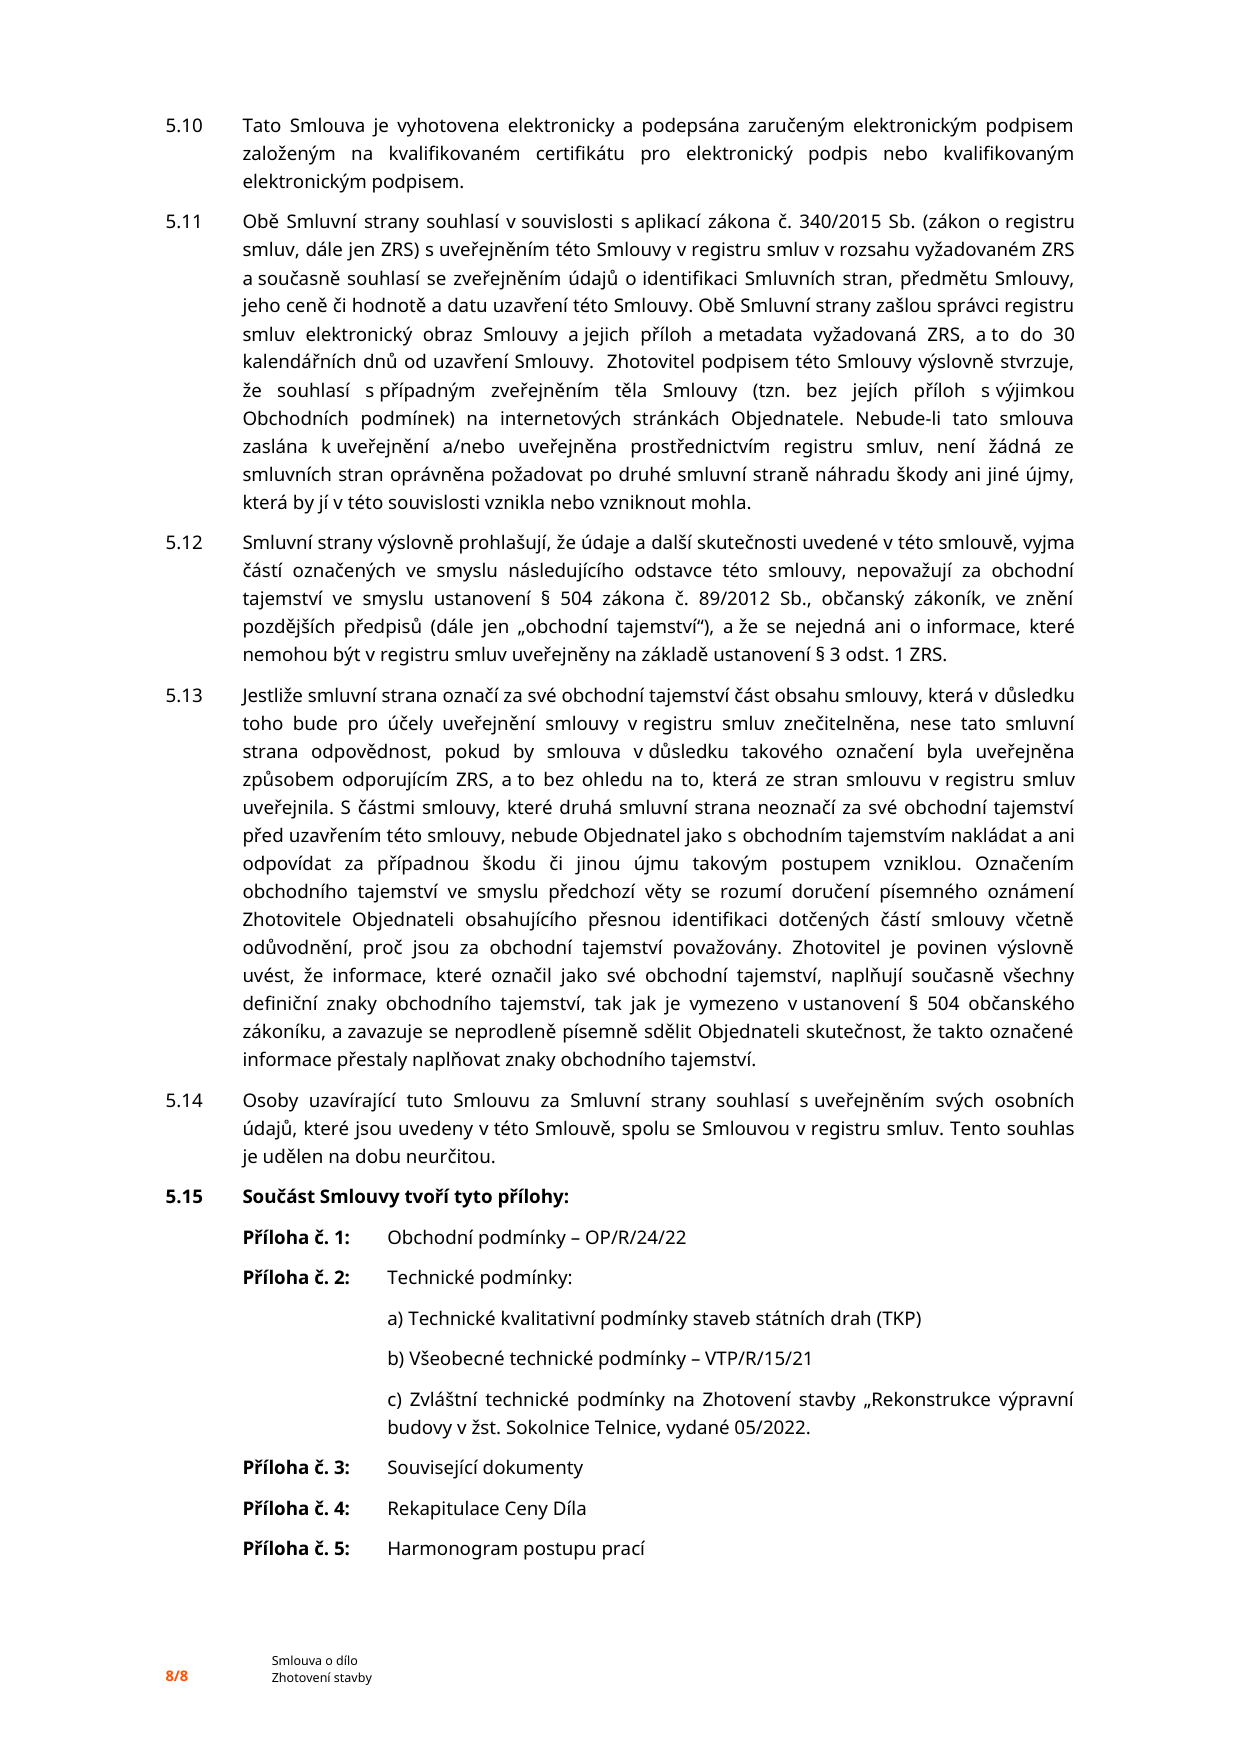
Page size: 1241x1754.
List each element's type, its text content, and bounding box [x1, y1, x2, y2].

text Jestliže smluvní strana označí za své obchodní tajemství část obsahu smlouvy, která v důsledku toho bude pro účely uveřejnění smlouvy v registru smluv znečitelněna, nese tato smluvní strana odpovědnost, pokud by smlouva v důsledku takového označení byla uveřejněna způsobem odporujícím ZRS, a to bez ohledu na to, která ze stran smlouvu v registru smluv uveřejnila. S částmi smlouvy, které druhá smluvní strana neoznačí za své obchodní tajemství před uzavřením této smlouvy, nebude Objednatel jako s obchodním tajemstvím nakládat a ani odpovídat za případnou škodu či jinou újmu takovým postupem vzniklou. Označením obchodního tajemství ve smyslu předchozí věty se rozumí doručení písemného oznámení Zhotovitele Objednateli obsahujícího přesnou identifikaci dotčených částí smlouvy včetně odůvodnění, proč jsou za obchodní tajemství považovány. Zhotovitel je povinen výslovně uvést, že informace, které označil jako své obchodní tajemství, naplňují současně všechny definiční znaky obchodního tajemství, tak jak je vymezeno v ustanovení § 504 občanského zákoníku, a zavazuje se neprodleně písemně sdělit Objednateli skutečnost, že takto označené informace přestaly naplňovat znaky obchodního tajemství. [165, 682, 1075, 1072]
text Tato Smlouva je vyhotovena elektronicky a podepsána zaručeným elektronickým podpisem založeným na kvalifikovaném certifikátu pro elektronický podpis nebo kvalifikovaným elektronickým podpisem. [165, 112, 1075, 194]
text Osoby uzavírající tuto Smlouvu za Smluvní strany souhlasí s uveřejněním svých osobních údajů, které jsou uvedeny v této Smlouvě, spolu se Smlouvou v registru smluv. Tento souhlas je udělen na dobu neurčitou. [165, 1087, 1075, 1168]
text Příloha č. 3: Související dokumenty [242, 1454, 1075, 1480]
text Součást Smlouvy tvoří tyto přílohy: [165, 1183, 1075, 1209]
text Smluvní strany výslovně prohlašují, že údaje a další skutečnosti uvedené v této smlouvě, vyjma částí označených ve smyslu následujícího odstavce této smlouvy, nepovažují za obchodní tajemství ve smyslu ustanovení § 504 zákona č. 89/2012 Sb., občanský zákoník, ve znění pozdějších předpisů (dále jen „obchodní tajemství“), a že se nejedná ani o informace, které nemohou být v registru smluv uveřejněny na základě ustanovení § 3 odst. 1 ZRS. [165, 529, 1075, 667]
text b) Všeobecné technické podmínky – VTP/R/15/21 [387, 1346, 1075, 1371]
text Příloha č. 5: Harmonogram postupu prací [242, 1536, 1075, 1561]
text Příloha č. 1: Obchodní podmínky – OP/R/24/22 [242, 1224, 1075, 1249]
text Obě Smluvní strany souhlasí v souvislosti s aplikací zákona č. 340/2015 Sb. (zákon o registru smluv, dále jen ZRS) s uveřejněním této Smlouvy v registru smluv v rozsahu vyžadovaném ZRS a současně souhlasí se zveřejněním údajů o identifikaci Smluvních stran, předmětu Smlouvy, jeho ceně či hodnotě a datu uzavření této Smlouvy. Obě Smluvní strany zašlou správci registru smluv elektronický obraz Smlouvy a jejich příloh a metadata vyžadovaná ZRS, a to do 30 kalendářních dnů od uzavření Smlouvy. Zhotovitel podpisem této Smlouvy výslovně stvrzuje, že souhlasí s případným zveřejněním těla Smlouvy (tzn. bez jejích příloh s výjimkou Obchodních podmínek) na internetových stránkách Objednatele. Nebude-li tato smlouva zaslána k uveřejnění a/nebo uveřejněna prostřednictvím registru smluv, není žádná ze smluvních stran oprávněna požadovat po druhé smluvní straně náhradu škody ani jiné újmy, která by jí v této souvislosti vznikla nebo vzniknout mohla. [165, 209, 1075, 514]
text Příloha č. 2: Technické podmínky: [242, 1264, 1075, 1290]
text a) Technické kvalitativní podmínky staveb státních drah (TKP) [387, 1305, 1075, 1331]
text Příloha č. 4: Rekapitulace Ceny Díla [242, 1495, 1075, 1521]
text c) Zvláštní technické podmínky na Zhotovení stavby „Rekonstrukce výpravní budovy v žst. Sokolnice Telnice, vydané 05/2022. [387, 1386, 1075, 1439]
